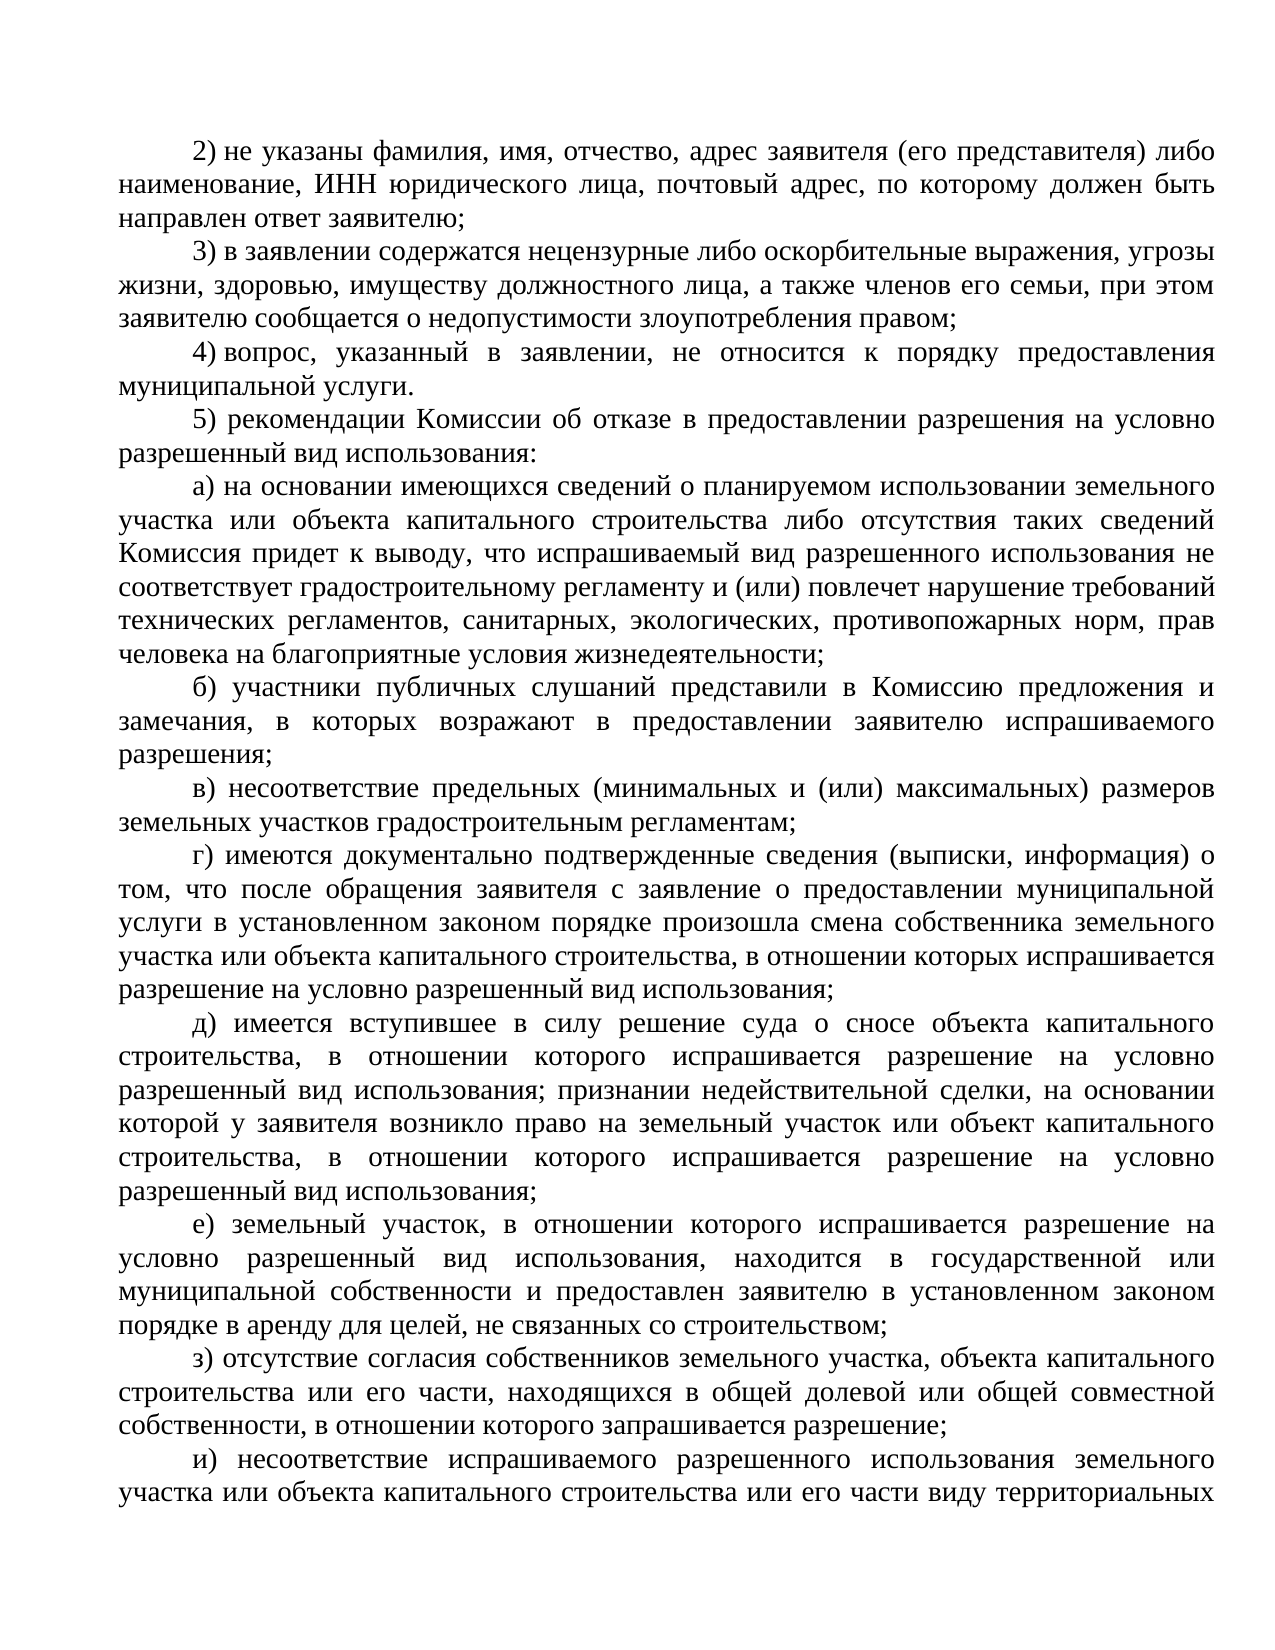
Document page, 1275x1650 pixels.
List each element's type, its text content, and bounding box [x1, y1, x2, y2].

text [118, 1441, 1216, 1508]
text в) несоответствие предельных (минимальных и (или) максимальных) размеров земельных участков градостроительным регламентам; [118, 770, 1216, 837]
text г) имеются документально подтвержденные сведения (выписки, информация) о том, что после обращения заявителя с заявление о предоставлении муниципальной услуги в установленном законом порядке произошла смена собственника земельного участка или объекта капитального строительства, в отношении которых испрашивается разрешение на условно разрешенный вид использования; [118, 837, 1216, 1005]
text е) земельный участок, в отношении которого испрашивается разрешение на условно разрешенный вид использования, находится в государственной или муниципальной собственности и предоставлен заявителю в установленном законом порядке в аренду для целей, не связанных со строительством; [118, 1206, 1216, 1340]
text 4) вопрос, указанный в заявлении, не относится к порядку предоставления муниципальной услуги. [118, 334, 1216, 401]
text д) имеется вступившее в силу решение суда о сносе объекта капитального строительства, в отношении которого испрашивается разрешение на условно разрешенный вид использования; признании недействительной сделки, на основании которой у заявителя возникло право на земельный участок или объект капитального строительства, в отношении которого испрашивается разрешение на условно разрешенный вид использования; [118, 1005, 1216, 1206]
text з) отсутствие согласия собственников земельного участка, объекта капитального строительства или его части, находящихся в общей долевой или общей совместной собственности, в отношении которого запрашивается разрешение; [118, 1340, 1216, 1441]
text 3) в заявлении содержатся нецензурные либо оскорбительные выражения, угрозы жизни, здоровью, имуществу должностного лица, а также членов его семьи, при этом заявителю сообщается о недопустимости злоупотребления правом; [118, 233, 1216, 334]
text 5) рекомендации Комиссии об отказе в предоставлении разрешения на условно разрешенный вид использования: [118, 401, 1216, 468]
text 2) не указаны фамилия, имя, отчество, адрес заявителя (его представителя) либо наименование, ИНН юридического лица, почтовый адрес, по которому должен быть направлен ответ заявителю; [118, 133, 1216, 233]
text б) участники публичных слушаний представили в Комиссию предложения и замечания, в которых возражают в предоставлении заявителю испрашиваемого разрешения; [118, 669, 1216, 770]
text а) на основании имеющихся сведений о планируемом использовании земельного участка или объекта капитального строительства либо отсутствия таких сведений Комиссия придет к выводу, что испрашиваемый вид разрешенного использования не соответствует градостроительному регламенту и (или) повлечет нарушение требований технических регламентов, санитарных, экологических, противопожарных норм, прав человека на благоприятные условия жизнедеятельности; [118, 468, 1216, 669]
